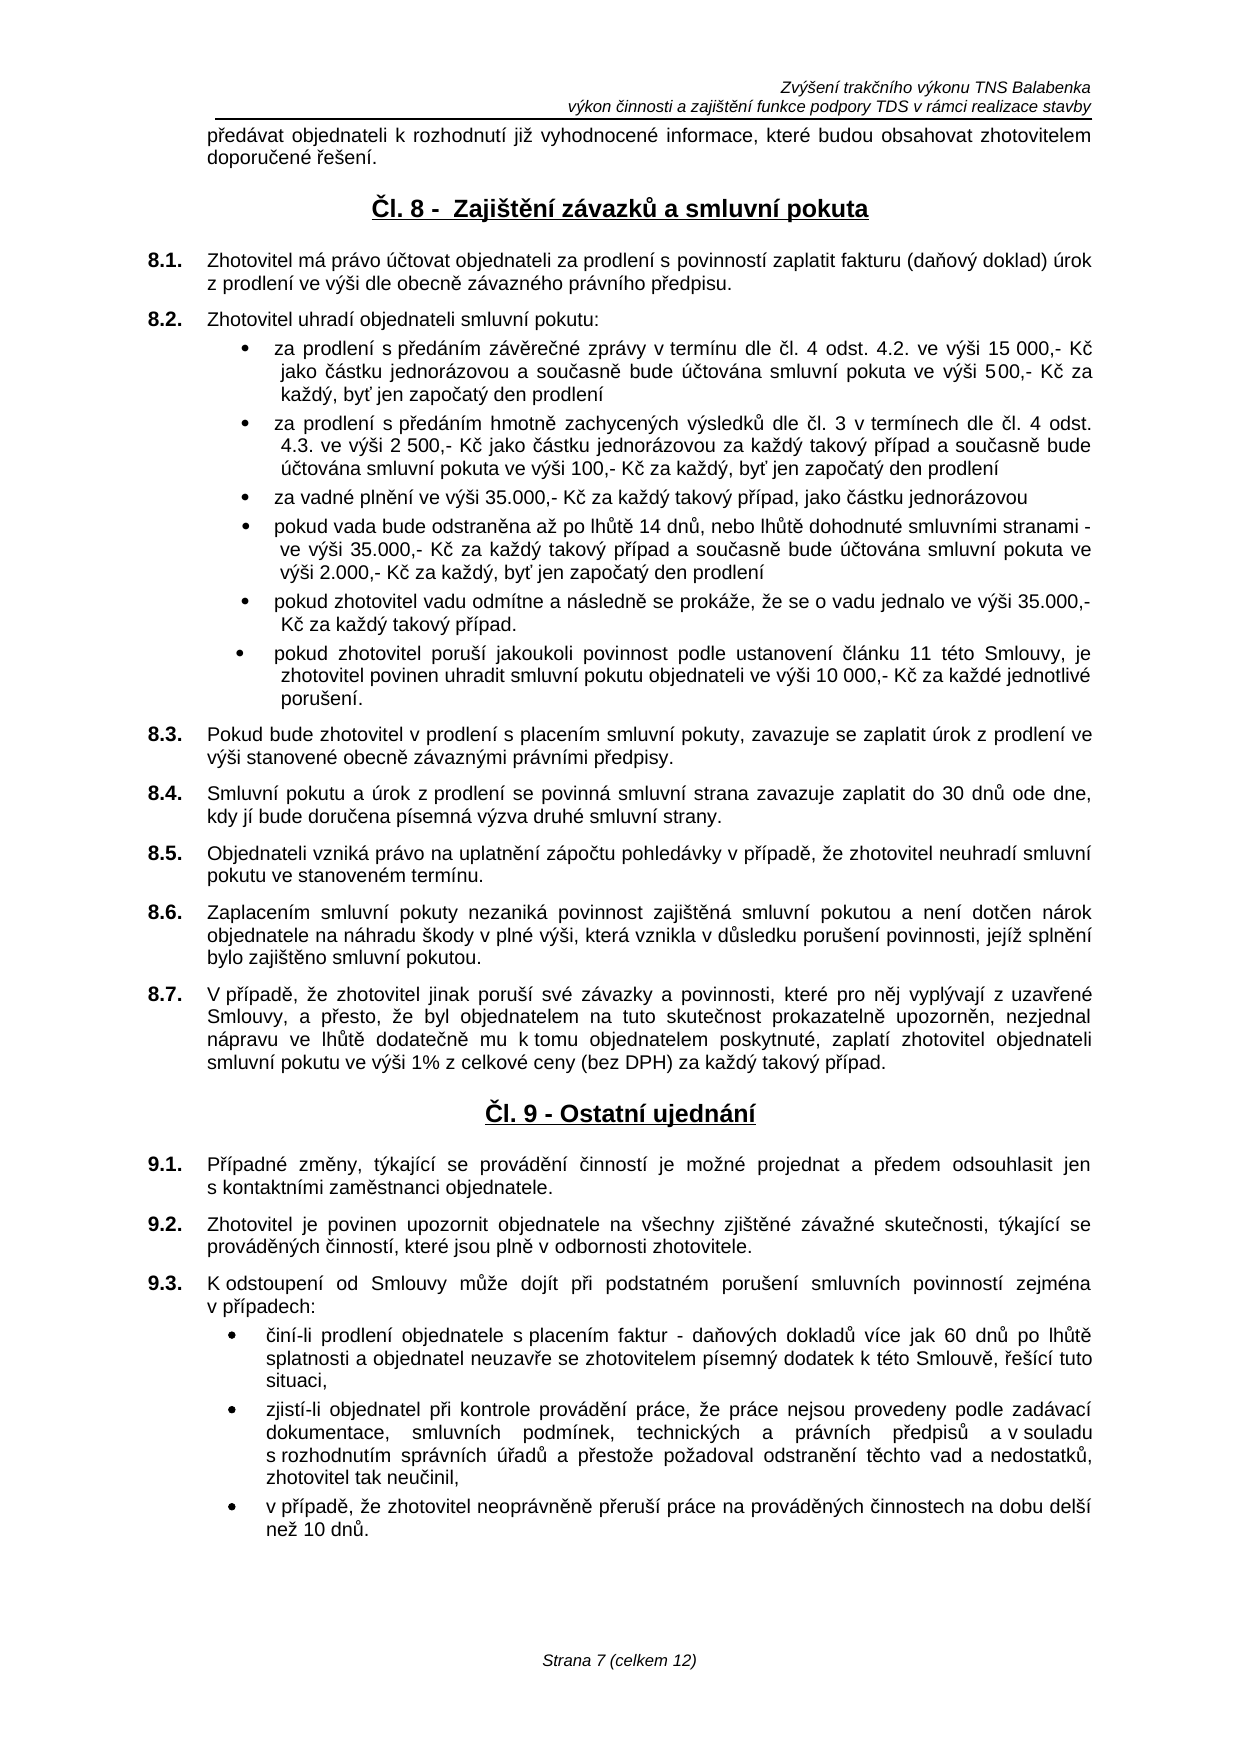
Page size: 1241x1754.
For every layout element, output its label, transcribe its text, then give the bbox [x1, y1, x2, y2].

list činí-li prodlení objednatele s placením faktur - daňových dokladů více jak 60 dnů po lhůtě splatnosti a objednatel neuzavře se zhotovitelem písemný dodatek k této Smlouvě, řešící tuto situaci, [228, 1323, 1092, 1392]
list Zhotovitel uhradí objednateli smluvní pokutu: [148, 307, 1092, 331]
list Pokud bude zhotovitel v prodlení s placením smluvní pokuty, zavazuje se zaplatit úrok z prodlení ve výši stanovené obecně závaznými právními předpisy. [148, 722, 1092, 769]
list pokud zhotovitel poruší jakoukoli povinnost podle ustanovení článku 11 této Smlouvy, je zhotovitel povinen uhradit smluvní pokutu objednateli ve výši 10 000,- Kč za každé jednotlivé porušení. [236, 641, 1092, 709]
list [148, 123, 1092, 169]
list Případné změny, týkající se provádění činností je možné projednat a předem odsouhlasit jen s kontaktními zaměstnanci objednatele. [148, 1152, 1092, 1199]
list za prodlení s předáním hmotně zachycených výsledků dle čl. 3 v termínech dle čl. 4 odst. 4.3. ve výši 2 500,- Kč jako částku jednorázovou za každý takový případ a současně bude účtována smluvní pokuta ve výši 100,- Kč za každý, byť jen započatý den prodlení [242, 412, 1092, 480]
list v případě, že zhotovitel neoprávněně přeruší práce na prováděných činnostech na dobu delší než 10 dnů. [228, 1495, 1092, 1541]
list Smluvní pokutu a úrok z prodlení se povinná smluvní strana zavazuje zaplatit do 30 dnů ode dne, kdy jí bude doručena písemná výzva druhé smluvní strany. [148, 781, 1092, 828]
list K odstoupení od Smlouvy může dojít při podstatném porušení smluvních povinností zejména v případech: [148, 1271, 1092, 1317]
list Zhotovitel má právo účtovat objednateli za prodlení s povinností zaplatit fakturu (daňový doklad) úrok z prodlení ve výši dle obecně závazného právního předpisu. [148, 248, 1092, 294]
list Zhotovitel je povinen upozornit objednatele na všechny zjištěné závažné skutečnosti, týkající se prováděných činností, které jsou plně v odbornosti zhotovitele. [148, 1211, 1092, 1258]
list za vadné plnění ve výši 35.000,- Kč za každý takový případ, jako částku jednorázovou [242, 486, 1092, 509]
list za prodlení s předáním závěrečné zprávy v termínu dle čl. 4 odst. 4.2. ve výši 15 000,- Kč jako částku jednorázovou a současně bude účtována smluvní pokuta ve výši 500,- Kč za každý, byť jen započatý den prodlení [242, 337, 1092, 405]
subtitle Čl. 8 - Zajištění závazků a smluvní pokuta [148, 194, 1092, 223]
list pokud vada bude odstraněna až po lhůtě 14 dnů, nebo lhůtě dohodnuté smluvními stranami - ve výši 35.000,- Kč za každý takový případ a současně bude účtována smluvní pokuta ve výši 2.000,- Kč za každý, byť jen započatý den prodlení [242, 515, 1092, 583]
subtitle Čl. 9 - Ostatní ujednání [148, 1098, 1092, 1127]
list Zaplacením smluvní pokuty nezaniká povinnost zajištěná smluvní pokutou a není dotčen nárok objednatele na náhradu škody v plné výši, která vznikla v důsledku porušení povinnosti, jejíž splnění bylo zajištěno smluvní pokutou. [148, 899, 1092, 969]
list pokud zhotovitel vadu odmítne a následně se prokáže, že se o vadu jednalo ve výši 35.000,- Kč za každý takový případ. [242, 589, 1092, 635]
list zjistí-li objednatel při kontrole provádění práce, že práce nejsou provedeny podle zadávací dokumentace, smluvních podmínek, technických a právních předpisů a v souladu s rozhodnutím správních úřadů a přestože požadoval odstranění těchto vad a nedostatků, zhotovitel tak neučinil, [228, 1398, 1093, 1489]
list Objednateli vzniká právo na uplatnění zápočtu pohledávky v případě, že zhotovitel neuhradí smluvní pokutu ve stanoveném termínu. [148, 840, 1092, 887]
list V případě, že zhotovitel jinak poruší své závazky a povinnosti, které pro něj vyplývají z uzavřené Smlouvy, a přesto, že byl objednatelem na tuto skutečnost prokazatelně upozorněn, nezjednal nápravu ve lhůtě dodatečně mu k tomu objednatelem poskytnuté, zaplatí zhotovitel objednateli smluvní pokutu ve výši 1% z celkové ceny (bez DPH) za každý takový případ. [148, 981, 1092, 1073]
